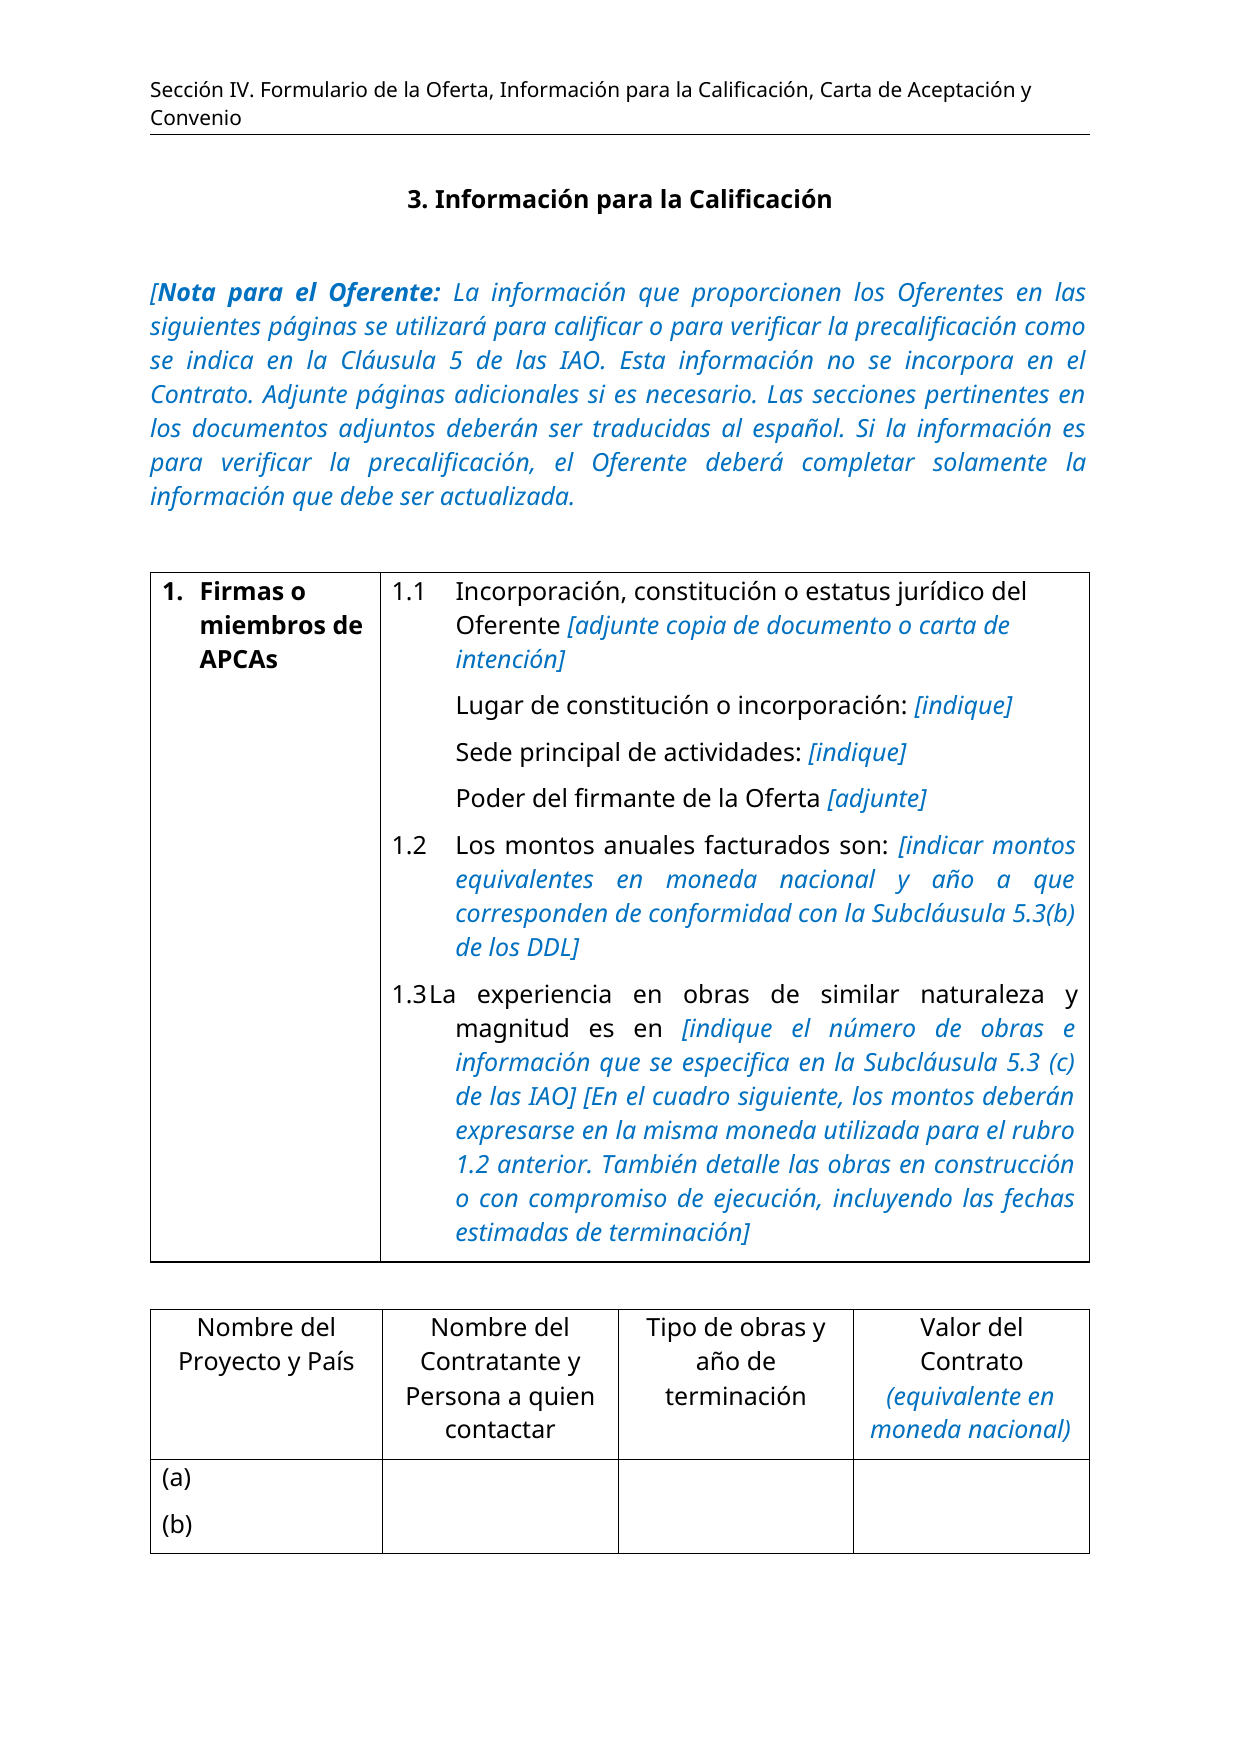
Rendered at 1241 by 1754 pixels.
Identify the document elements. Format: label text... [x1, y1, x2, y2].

table_cell (a) (b) [151, 1460, 382, 1553]
table_cell [854, 1460, 1089, 1553]
table_cell [383, 1460, 618, 1553]
table_header 1. Firmas o miembros de APCAs [151, 573, 380, 1261]
table_cell [619, 1460, 853, 1553]
table_header Tipo de obras y año de terminación [619, 1310, 853, 1459]
table_header Nombre del Contratante y Persona a quien contactar [383, 1310, 618, 1459]
table_header Valor del Contrato (equivalente en moneda nacional) [854, 1310, 1089, 1459]
table_header Nombre del Proyecto y País [151, 1310, 382, 1459]
text [Nota para el Oferente: La información que proporcionen los Oferentes en las siguientes páginas se utilizará para calificar o para verificar la precalificación como se indica en la Cláusula 5 de las IAO. Esta información no se incorpora en el Contrato. Adjunte páginas adicionales si es necesario. Las secciones pertinentes en los documentos adjuntos deberán ser traducidas al español. Si la información es para verificar la precalificación, el Oferente deberá completar solamente la información que debe ser actualizada. [150, 275, 1090, 513]
text 3. Información para la Calificación [150, 182, 1090, 216]
table_header Incorporación, constitución o estatus jurídico del Oferente [adjunte copia de documento o carta de intención] Lugar de constitución o incorporación: [indique] Sede principal de actividades: [indique] Poder del firmante de la Oferta [adjunte] 1.2 Los montos anuales facturados son: [indicar montos equivalentes en moneda nacional y año a que corresponden de conformidad con la Subcláusula 5.3(b) de los DDL] La experiencia en obras de similar naturaleza y magnitud es en [indique el número de obras e información que se especifica en la Subcláusula 5.3 (c) de las IAO] [En el cuadro siguiente, los montos deberán expresarse en la misma moneda utilizada para el rubro 1.2 anterior. También detalle las obras en construcción o con compromiso de ejecución, incluyendo las fechas estimadas de terminación] [381, 573, 1089, 1261]
